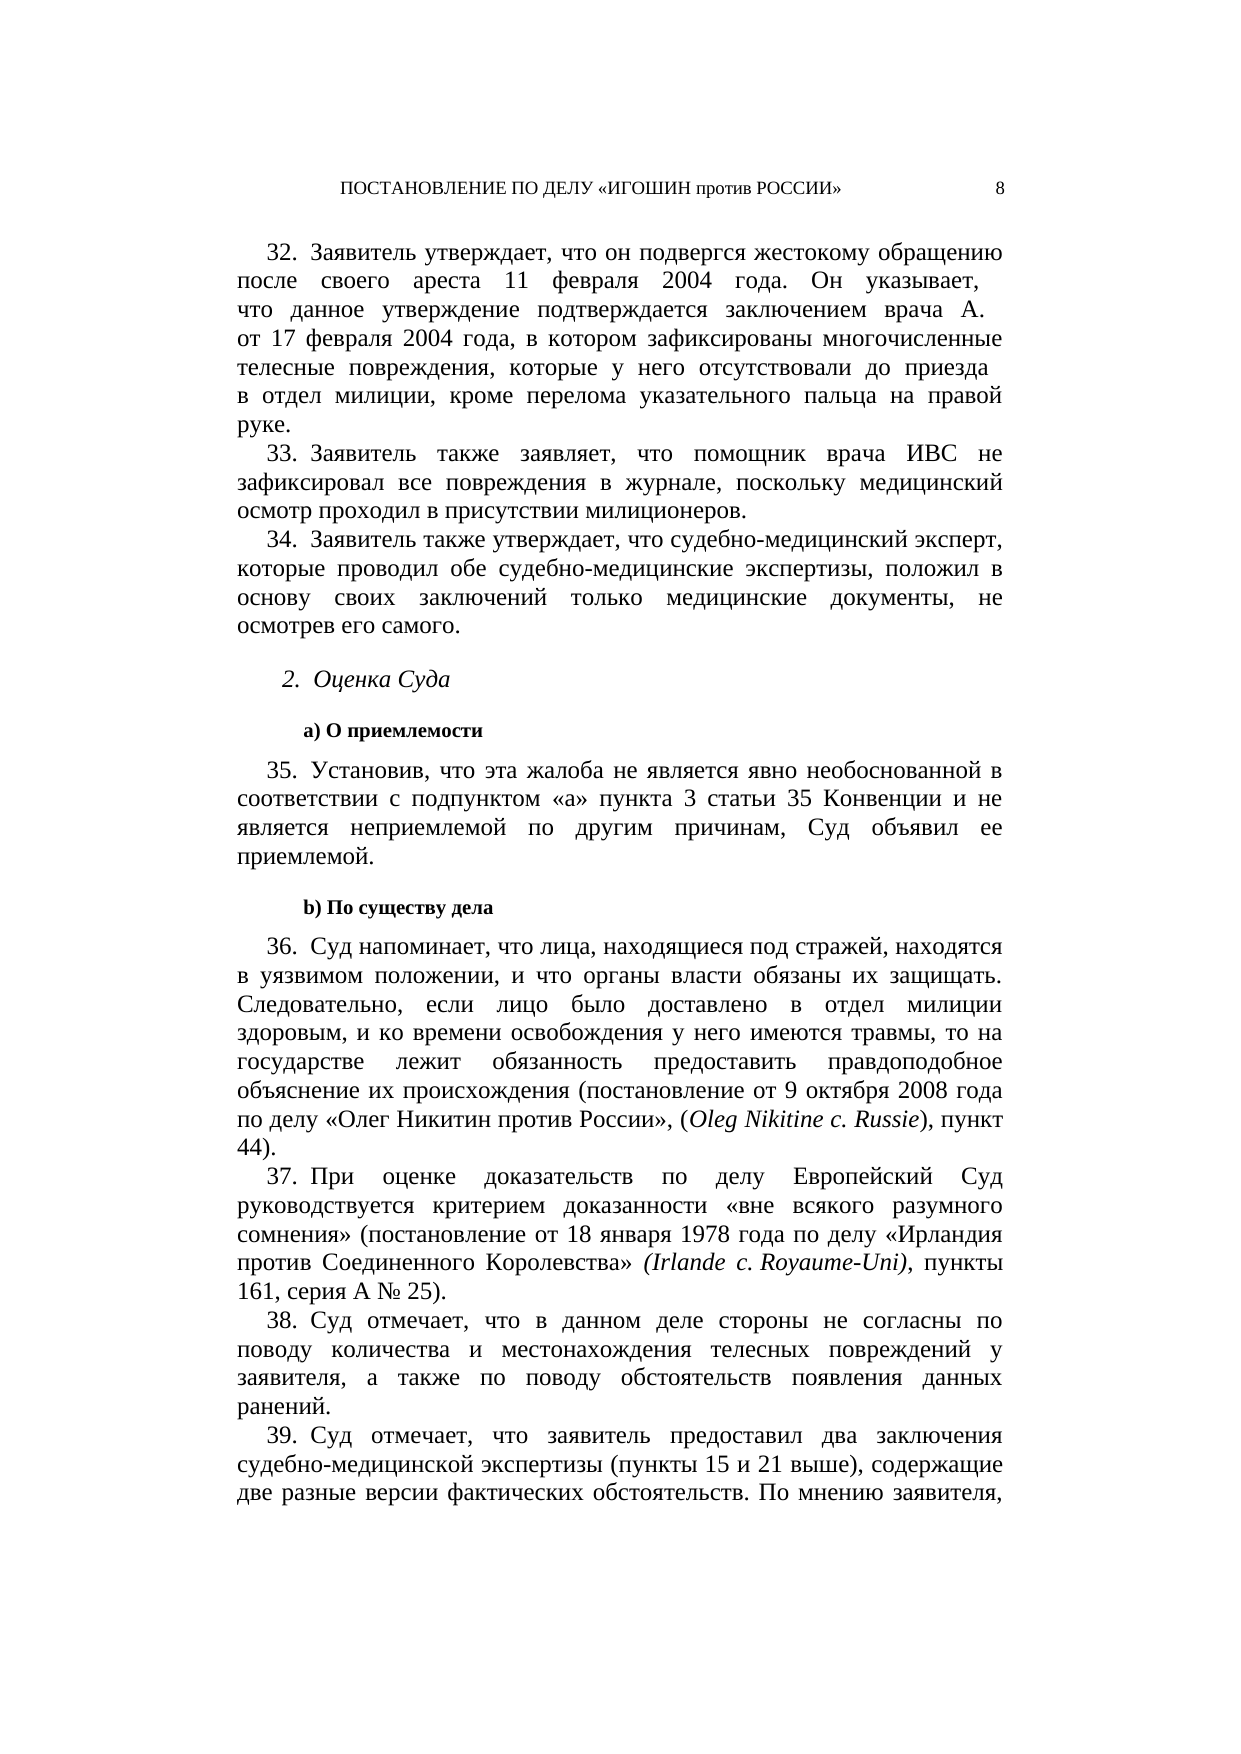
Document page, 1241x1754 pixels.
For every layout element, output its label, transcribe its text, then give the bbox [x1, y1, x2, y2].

subtitle b) По существу дела [303, 895, 1003, 919]
subtitle 2. Оценка Суда [282, 664, 1003, 693]
text 37. При оценке доказательств по делу Европейский Суд руководствуется критерием доказанности «вне всякого разумного сомнения» (постановление от 18 января 1978 года по делу «Ирландия против Соединенного Королевства» (Irlande c. Royaume-Uni), пункты 161, серия A № 25). [237, 1161, 1003, 1305]
text 34. Заявитель также утверждает, что судебно-медицинский эксперт, которые проводил обе судебно-медицинские экспертизы, положил в основу своих заключений только медицинские документы, не осмотрев его самого. [237, 524, 1003, 639]
subtitle а) О приемлемости [303, 718, 1003, 742]
text 33. Заявитель также заявляет, что помощник врача ИВС не зафиксировал все повреждения в журнале, поскольку медицинский осмотр проходил в присутствии милиционеров. [237, 438, 1003, 524]
text 32. Заявитель утверждает, что он подвергся жестокому обращению после своего ареста 11 февраля 2004 года. Он указывает, что данное утверждение подтверждается заключением врача А. от 17 февраля 2004 года, в котором зафиксированы многочисленные телесные повреждения, которые у него отсутствовали до приезда в отдел милиции, кроме перелома указательного пальца на правой руке. [237, 237, 1003, 438]
text 38. Суд отмечает, что в данном деле стороны не согласны по поводу количества и местонахождения телесных повреждений у заявителя, а также по поводу обстоятельств появления данных ранений. [237, 1305, 1003, 1420]
text 35. Установив, что эта жалоба не является явно необоснованной в соответствии с подпунктом «а» пункта 3 статьи 35 Конвенции и не является неприемлемой по другим причинам, Суд объявил ее приемлемой. [237, 755, 1003, 870]
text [237, 1420, 1003, 1506]
text 36. Суд напоминает, что лица, находящиеся под стражей, находятся в уязвимом положении, и что органы власти обязаны их защищать. Следовательно, если лицо было доставлено в отдел милиции здоровым, и ко времени освобождения у него имеются травмы, то на государстве лежит обязанность предоставить правдоподобное объяснение их происхождения (постановление от 9 октября 2008 года по делу «Олег Никитин против России», (Oleg Nikitine c. Russie), пункт 44). [237, 931, 1003, 1161]
